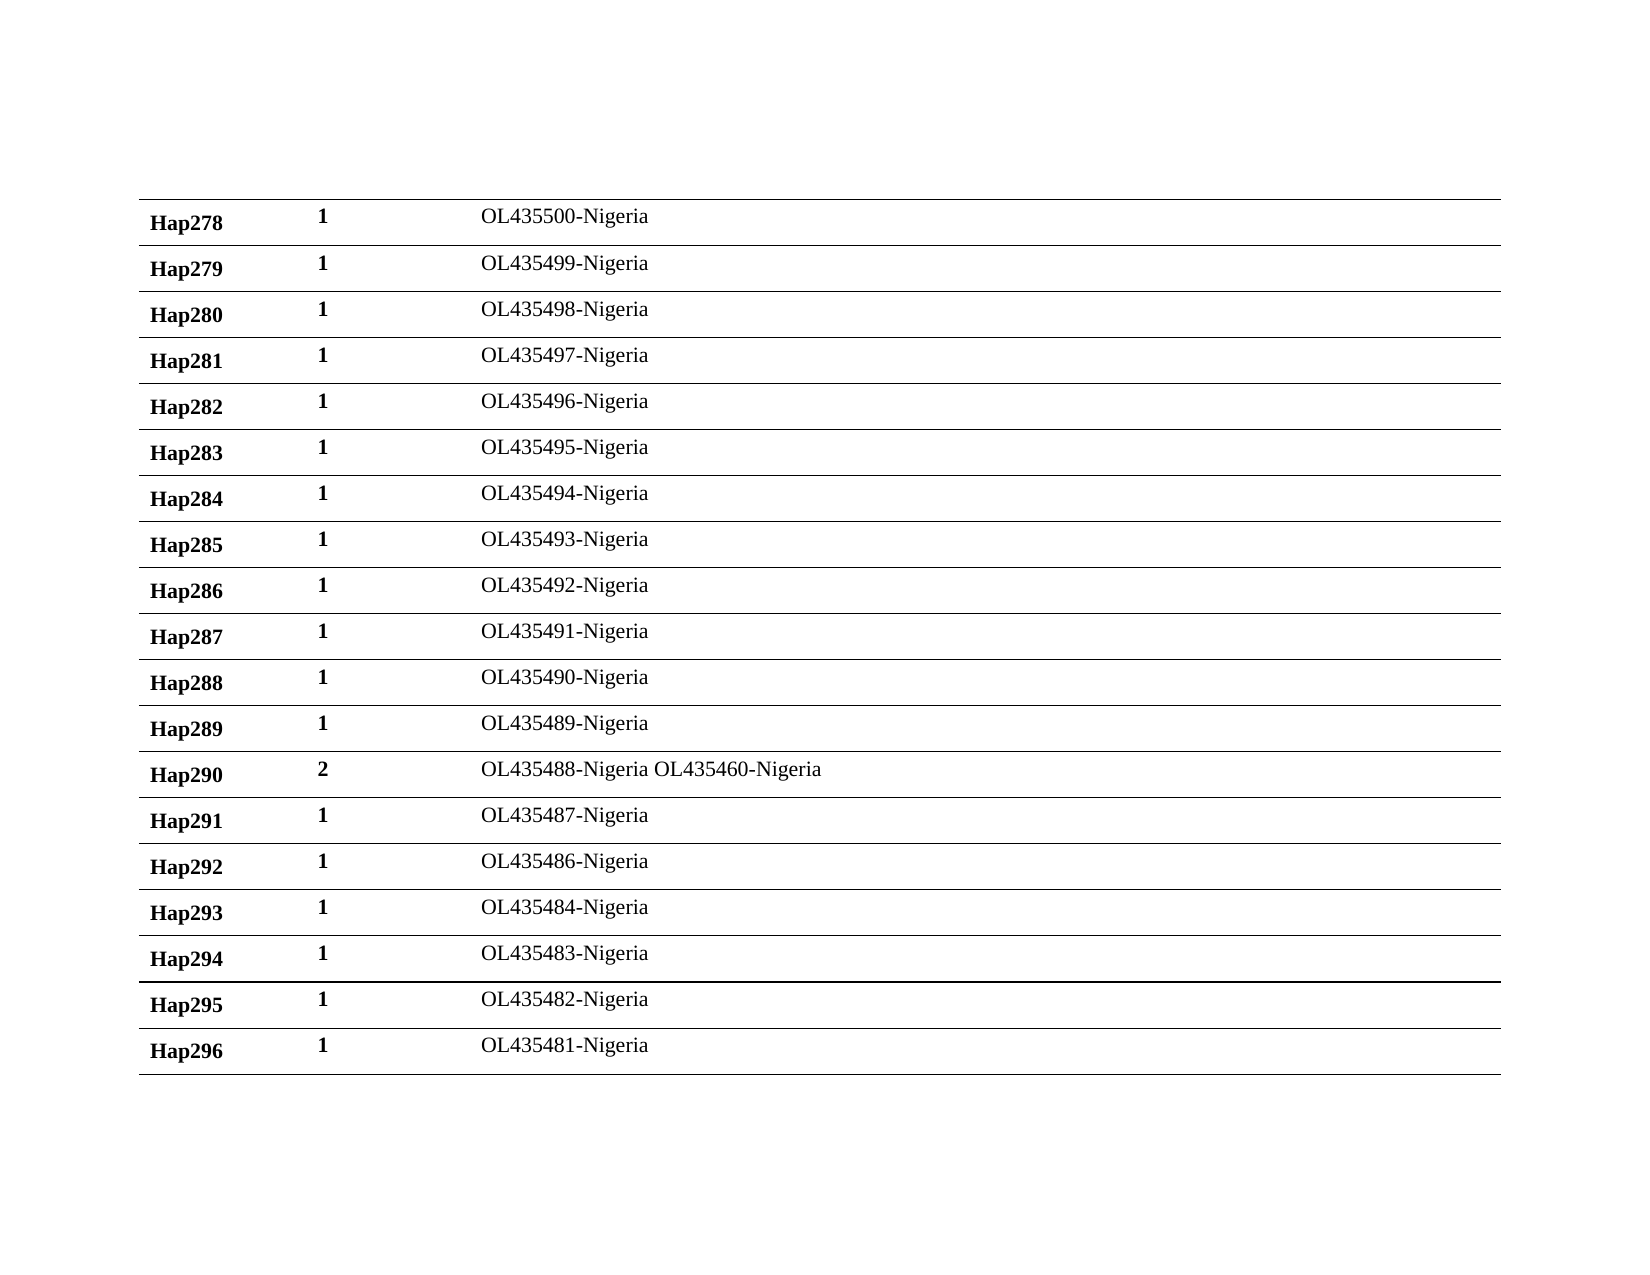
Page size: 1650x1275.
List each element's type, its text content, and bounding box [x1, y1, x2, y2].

table_cell Hap292 [139, 844, 306, 889]
table_cell Hap281 [139, 338, 306, 383]
table_cell 1 [306, 476, 469, 521]
table_cell 1 [306, 292, 469, 337]
table_cell Hap279 [139, 246, 306, 291]
table_cell OL435481-Nigeria [470, 1029, 1501, 1073]
table_cell 1 [306, 384, 469, 429]
table_cell 1 [306, 660, 469, 705]
table_cell 1 [306, 568, 469, 613]
table_cell OL435482-Nigeria [470, 983, 1501, 1027]
table_cell Hap288 [139, 660, 306, 705]
table_cell OL435499-Nigeria [470, 246, 1501, 291]
table_cell OL435495-Nigeria [470, 430, 1501, 475]
table_cell Hap284 [139, 476, 306, 521]
table_cell 1 [306, 936, 469, 981]
table_cell 1 [306, 338, 469, 383]
table_cell 2 [306, 752, 469, 797]
table_cell Hap289 [139, 706, 306, 751]
table_cell OL435490-Nigeria [470, 660, 1501, 705]
table_cell Hap287 [139, 614, 306, 659]
table_cell 1 [306, 200, 469, 245]
table_cell OL435496-Nigeria [470, 384, 1501, 429]
table_cell Hap280 [139, 292, 306, 337]
table_cell 1 [306, 1029, 469, 1073]
table_cell OL435484-Nigeria [470, 890, 1501, 935]
table_cell OL435498-Nigeria [470, 292, 1501, 337]
table_cell 1 [306, 522, 469, 567]
table_cell 1 [306, 983, 469, 1027]
table_cell 1 [306, 614, 469, 659]
table_cell Hap283 [139, 430, 306, 475]
table_cell OL435493-Nigeria [470, 522, 1501, 567]
table_cell OL435488-Nigeria OL435460-Nigeria [470, 752, 1501, 797]
table_cell 1 [306, 246, 469, 291]
table_cell Hap294 [139, 936, 306, 981]
table_cell 1 [306, 706, 469, 751]
table_cell Hap293 [139, 890, 306, 935]
table_cell Hap282 [139, 384, 306, 429]
table_cell Hap296 [139, 1029, 306, 1073]
table_cell OL435486-Nigeria [470, 844, 1501, 889]
table_cell OL435492-Nigeria [470, 568, 1501, 613]
table_cell Hap291 [139, 798, 306, 843]
table_cell OL435491-Nigeria [470, 614, 1501, 659]
table_cell Hap286 [139, 568, 306, 613]
table_cell 1 [306, 844, 469, 889]
table_cell OL435497-Nigeria [470, 338, 1501, 383]
table_cell Hap285 [139, 522, 306, 567]
table_cell Hap295 [139, 983, 306, 1027]
table_cell OL435489-Nigeria [470, 706, 1501, 751]
table_cell OL435494-Nigeria [470, 476, 1501, 521]
table_cell 1 [306, 890, 469, 935]
table_cell Hap278 [139, 200, 306, 245]
table_cell 1 [306, 430, 469, 475]
table_cell OL435487-Nigeria [470, 798, 1501, 843]
table_cell 1 [306, 798, 469, 843]
table_cell Hap290 [139, 752, 306, 797]
table_cell OL435500-Nigeria [470, 200, 1501, 245]
table_cell OL435483-Nigeria [470, 936, 1501, 981]
